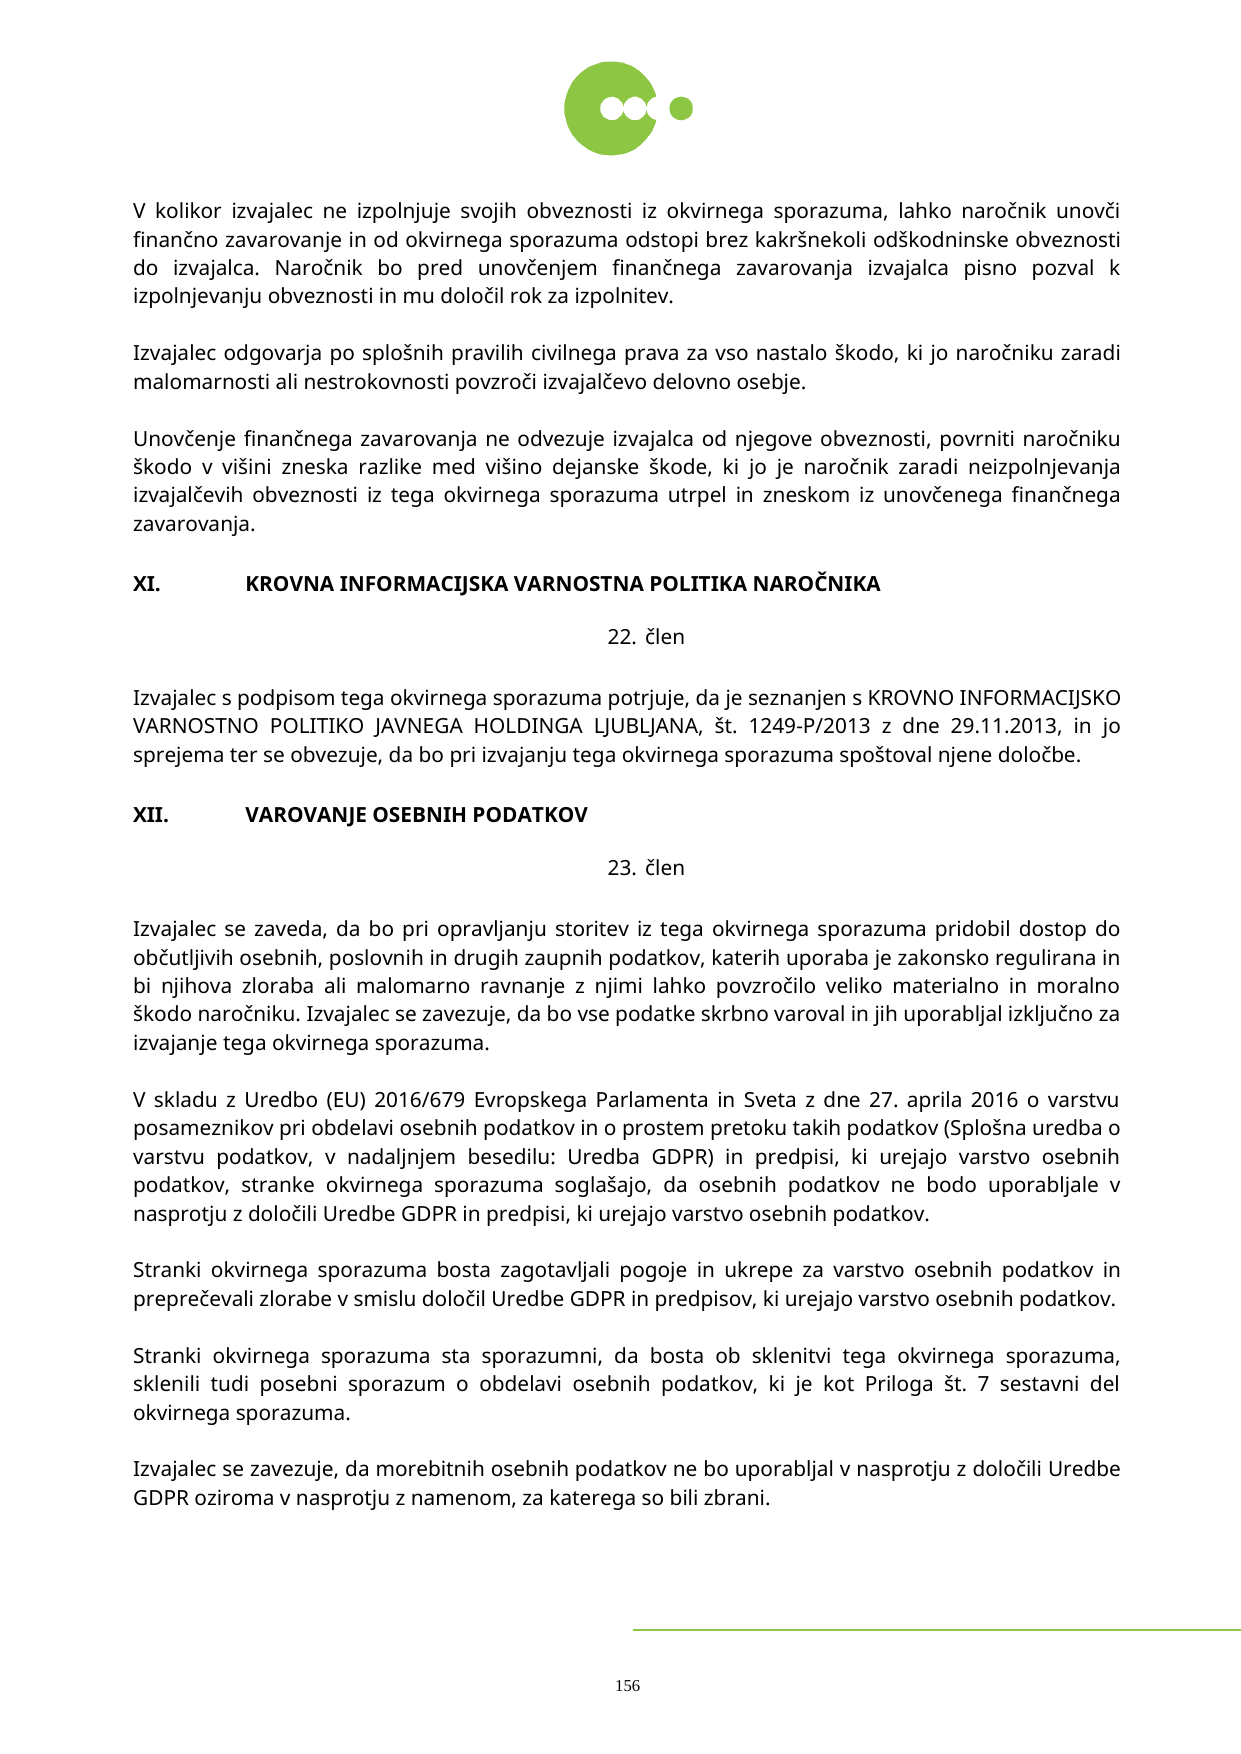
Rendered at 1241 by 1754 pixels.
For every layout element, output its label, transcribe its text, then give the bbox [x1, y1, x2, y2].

text Izvajalec se zaveda, da bo pri opravljanju storitev iz tega okvirnega sporazuma pridobil dostop do občutljivih osebnih, poslovnih in drugih zaupnih podatkov, katerih uporaba je zakonsko regulirana in bi njihova zloraba ali malomarno ravnanje z njimi lahko povzročilo veliko materialno in moralno škodo naročniku. Izvajalec se zavezuje, da bo vse podatke skrbno varoval in jih uporabljal izključno za izvajanje tega okvirnega sporazuma. [133, 914, 1122, 1056]
text Izvajalec se zavezuje, da morebitnih osebnih podatkov ne bo uporabljal v nasprotju z določili Uredbe GDPR oziroma v nasprotju z namenom, za katerega so bili zbrani. [133, 1454, 1122, 1511]
text V kolikor izvajalec ne izpolnjuje svojih obveznosti iz okvirnega sporazuma, lahko naročnik unovči finančno zavarovanje in od okvirnega sporazuma odstopi brez kakršnekoli odškodninske obveznosti do izvajalca. Naročnik bo pred unovčenjem finančnega zavarovanja izvajalca pisno pozval k izpolnjevanju obveznosti in mu določil rok za izpolnitev. [133, 196, 1122, 310]
list VAROVANJE OSEBNIH PODATKOV [133, 800, 1122, 828]
text V skladu z Uredbo (EU) 2016/679 Evropskega Parlamenta in Sveta z dne 27. aprila 2016 o varstvu posameznikov pri obdelavi osebnih podatkov in o prostem pretoku takih podatkov (Splošna uredba o varstvu podatkov, v nadaljnjem besedilu: Uredba GDPR) in predpisi, ki urejajo varstvo osebnih podatkov, stranke okvirnega sporazuma soglašajo, da osebnih podatkov ne bodo uporabljale v nasprotju z določili Uredbe GDPR in predpisi, ki urejajo varstvo osebnih podatkov. [133, 1085, 1122, 1227]
text Stranki okvirnega sporazuma bosta zagotavljali pogoje in ukrepe za varstvo osebnih podatkov in preprečevali zlorabe v smislu določil Uredbe GDPR in predpisov, ki urejajo varstvo osebnih podatkov. [133, 1256, 1122, 1312]
text Stranki okvirnega sporazuma sta sporazumni, da bosta ob sklenitvi tega okvirnega sporazuma, sklenili tudi posebni sporazum o obdelavi osebnih podatkov, ki je kot Priloga št. 7 sestavni del okvirnega sporazuma. [133, 1341, 1122, 1426]
text Izvajalec s podpisom tega okvirnega sporazuma potrjuje, da je seznanjen s KROVNO INFORMACIJSKO VARNOSTNO POLITIKO JAVNEGA HOLDINGA LJUBLJANA, št. 1249-P/2013 z dne 29.11.2013, in jo sprejema ter se obvezuje, da bo pri izvajanju tega okvirnega sporazuma spoštoval njene določbe. [133, 683, 1122, 768]
list člen [170, 853, 1122, 882]
text Izvajalec odgovarja po splošnih pravilih civilnega prava za vso nastalo škodo, ki jo naročniku zaradi malomarnosti ali nestrokovnosti povzroči izvajalčevo delovno osebje. [133, 338, 1122, 395]
list KROVNA INFORMACIJSKA VARNOSTNA POLITIKA NAROČNIKA [133, 569, 1122, 597]
list člen [170, 622, 1122, 651]
text Unovčenje finančnega zavarovanja ne odvezuje izvajalca od njegove obveznosti, povrniti naročniku škodo v višini zneska razlike med višino dejanske škode, ki jo je naročnik zaradi neizpolnjevanja izvajalčevih obveznosti iz tega okvirnega sporazuma utrpel in zneskom iz unovčenega finančnega zavarovanja. [133, 424, 1122, 537]
